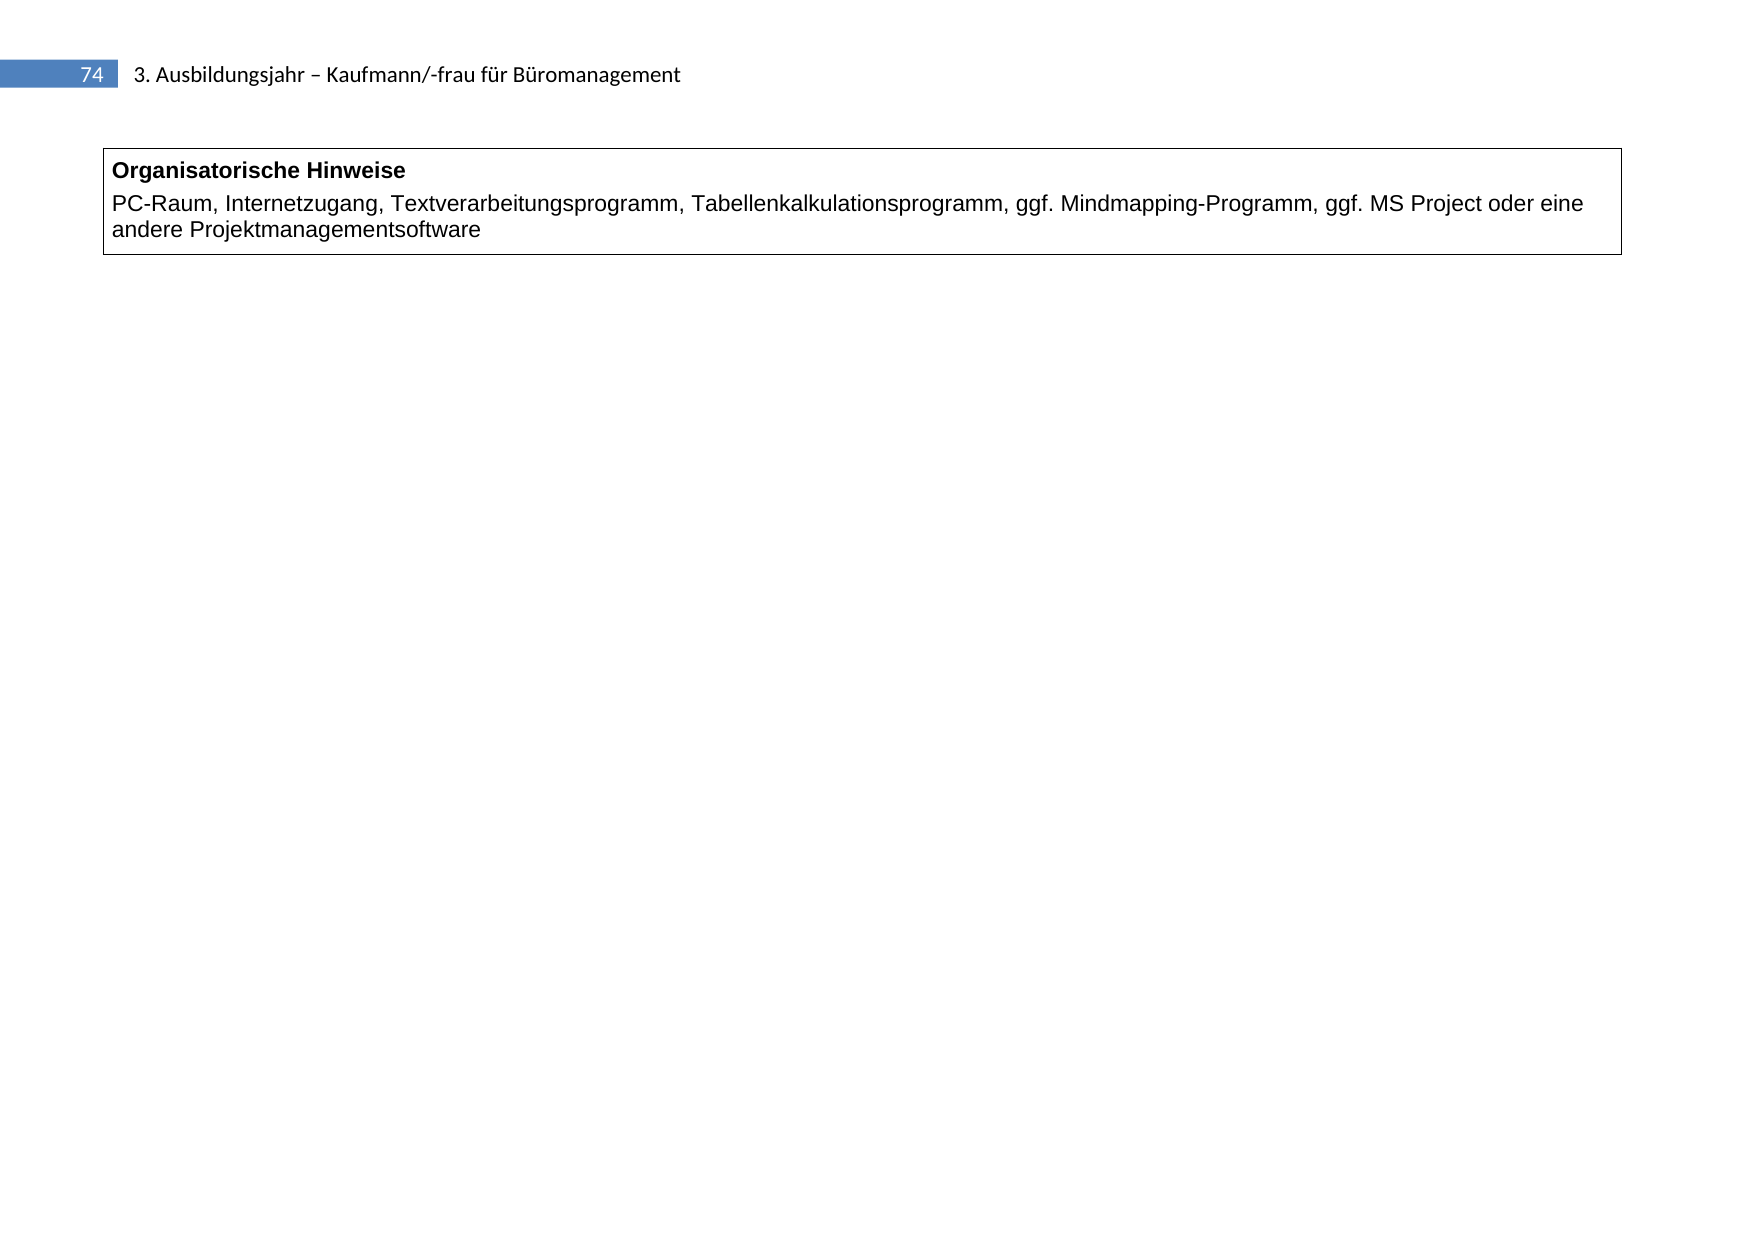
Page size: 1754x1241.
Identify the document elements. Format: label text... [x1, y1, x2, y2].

table_cell Organisatorische Hinweise PC-Raum, Internetzugang, Textverarbeitungsprogramm, Tabellenkalkulationsprogramm, ggf. Mindmapping-Programm, ggf. MS Project oder eine andere Projektmanagementsoftware [104, 149, 1621, 254]
